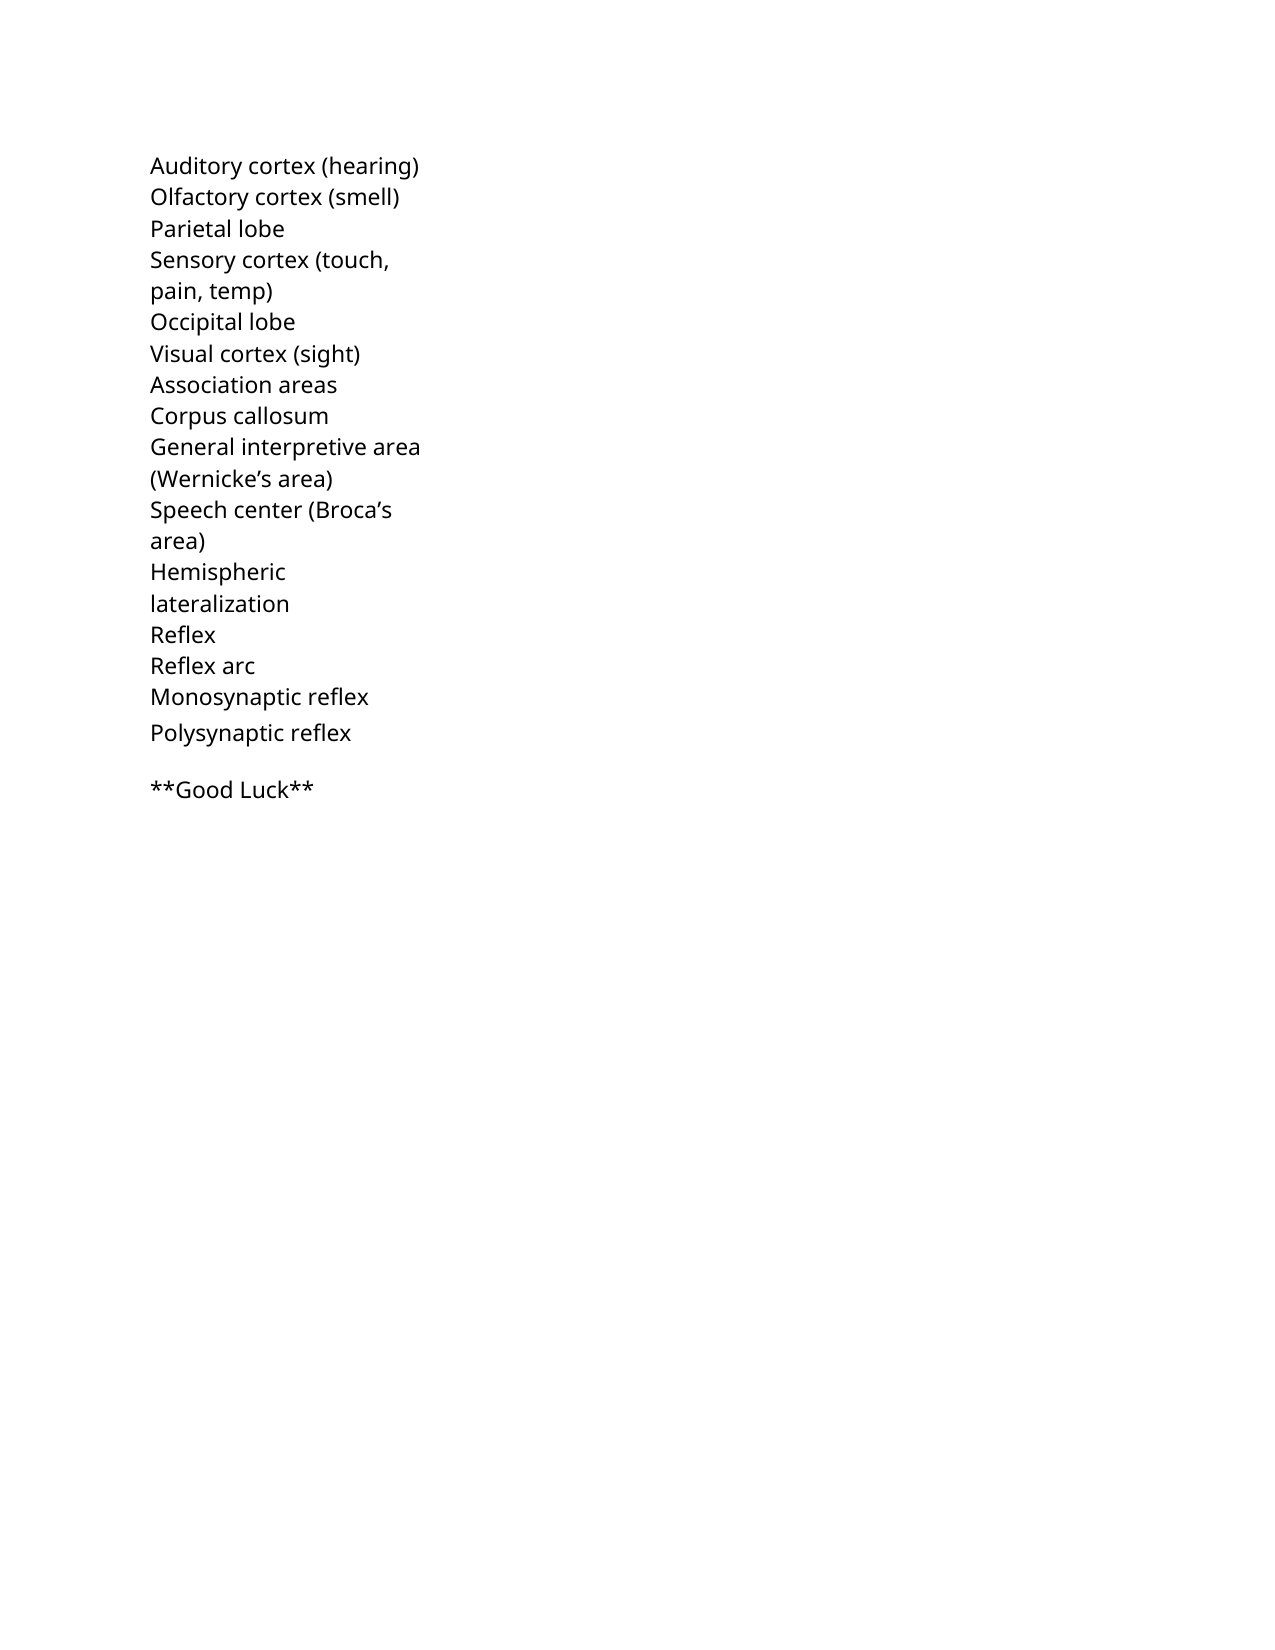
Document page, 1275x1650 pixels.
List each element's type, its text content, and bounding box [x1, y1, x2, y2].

text Reflex [150, 619, 425, 650]
text Sensory cortex (touch, [150, 244, 425, 275]
text Speech center (Broca’s area) [150, 494, 425, 556]
text General interpretive area [150, 431, 425, 462]
text Hemispheric lateralization [150, 556, 425, 619]
text (Wernicke’s area) [150, 462, 425, 494]
text Corpus callosum [150, 400, 425, 431]
text pain, temp) [150, 275, 425, 306]
text Monosynaptic reflex Polysynaptic reflex [150, 681, 425, 748]
text Parietal lobe [150, 212, 425, 244]
text **Good Luck** [150, 774, 425, 805]
text Auditory cortex (hearing) [150, 150, 425, 181]
text Reflex arc [150, 650, 425, 681]
text Occipital lobe [150, 306, 425, 337]
text Association areas [150, 369, 425, 400]
text Olfactory cortex (smell) [150, 181, 425, 212]
text Visual cortex (sight) [150, 337, 425, 369]
